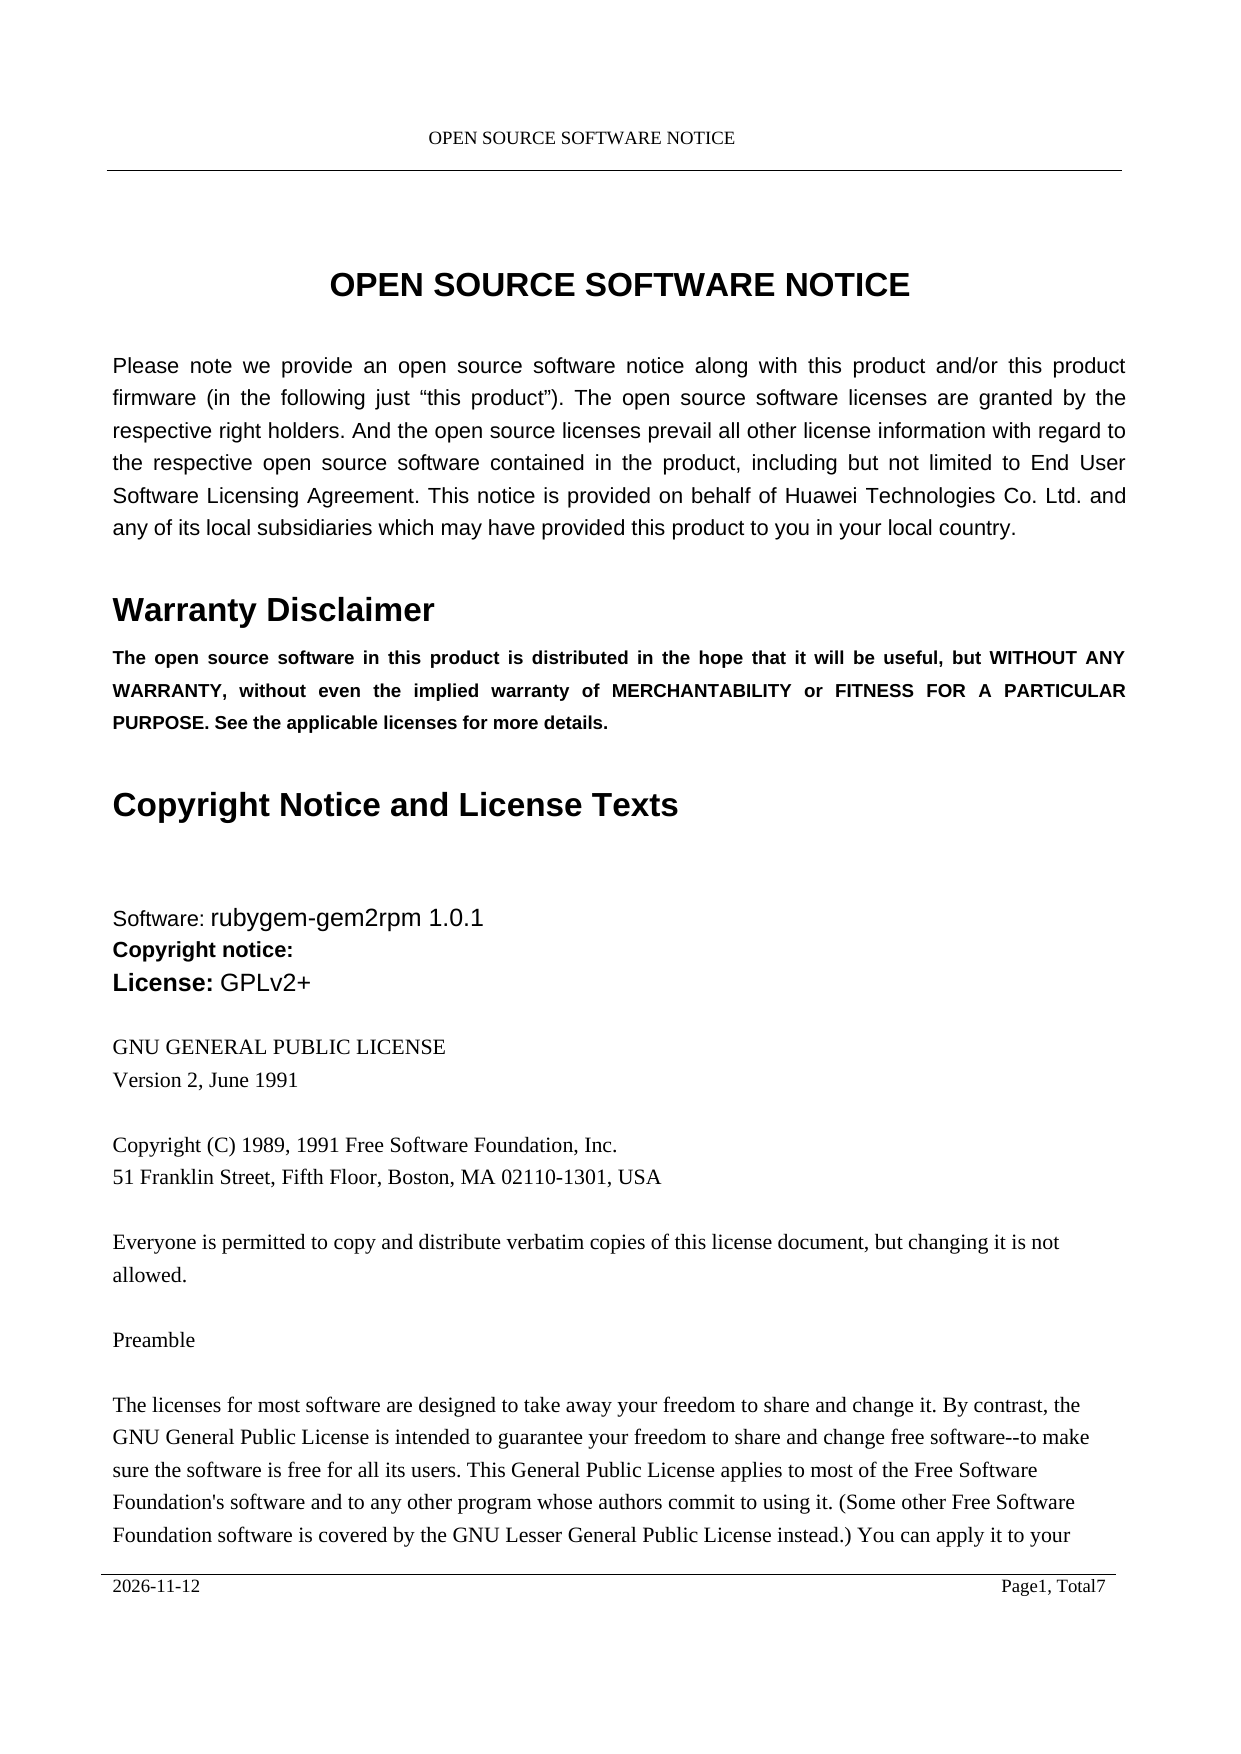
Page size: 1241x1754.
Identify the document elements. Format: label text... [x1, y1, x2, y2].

text OPEN SOURCE SOFTWARE NOTICE [112, 251, 1128, 316]
text Copyright notice: [112, 933, 1128, 966]
text Copyright Notice and License Texts [112, 771, 1128, 836]
text Please note we provide an open source software notice along with this product and/or this product firmware (in the following just “this product”). The open source software licenses are granted by the respective right holders. And the open source licenses prevail all other license information with regard to the respective open source software contained in the product, including but not limited to End User Software Licensing Agreement. This notice is provided on behalf of Huawei Technologies Co. Ltd. and any of its local subsidiaries which may have provided this product to you in your local country. [112, 349, 1128, 544]
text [112, 966, 1128, 1551]
text The open source software in this product is distributed in the hope that it will be useful, but WITHOUT ANY WARRANTY, without even the implied warranty of MERCHANTABILITY or FITNESS FOR A PARTICULAR PURPOSE. See the applicable licenses for more details. [112, 641, 1128, 739]
text Software: rubygem-gem2rpm 1.0.1 [112, 901, 1128, 933]
text Warranty Disclaimer [112, 576, 1128, 641]
